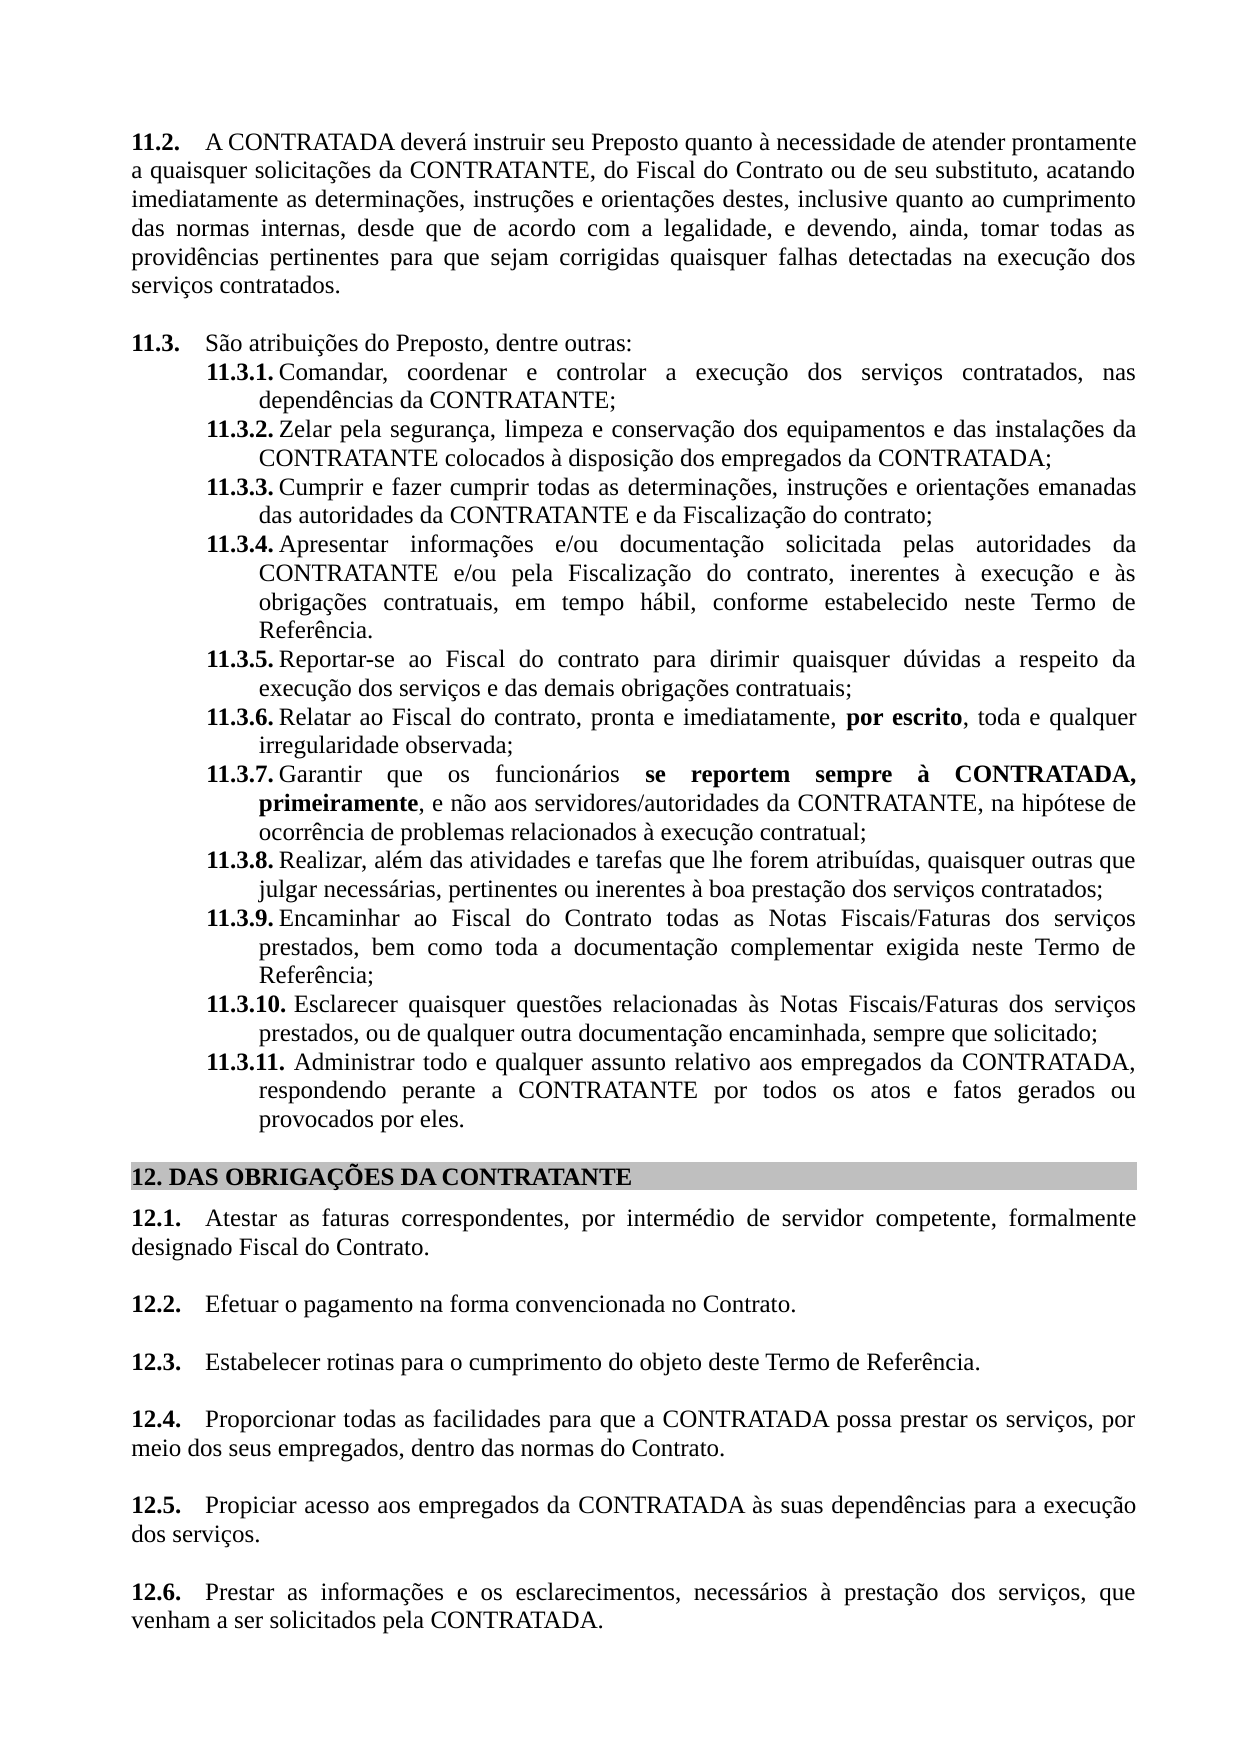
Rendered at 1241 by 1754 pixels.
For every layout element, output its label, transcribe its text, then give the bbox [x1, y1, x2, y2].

list Zelar pela segurança, limpeza e conservação dos equipamentos e das instalações da CONTRATANTE colocados à disposição dos empregados da CONTRATADA; [206, 414, 1137, 472]
list Prestar as informações e os esclarecimentos, necessários à prestação dos serviços, que venham a ser solicitados pela CONTRATADA. [131, 1577, 1137, 1634]
list Propiciar acesso aos empregados da CONTRATADA às suas dependências para a execução dos serviços. [131, 1490, 1137, 1548]
list Apresentar informações e/ou documentação solicitada pelas autoridades da CONTRATANTE e/ou pela Fiscalização do contrato, inerentes à execução e às obrigações contratuais, em tempo hábil, conforme estabelecido neste Termo de Referência. [206, 529, 1137, 644]
list Relatar ao Fiscal do contrato, pronta e imediatamente, por escrito, toda e qualquer irregularidade observada; [206, 702, 1137, 759]
list São atribuições do Preposto, dentre outras: [131, 328, 1137, 357]
list Encaminhar ao Fiscal do Contrato todas as Notas Fiscais/Faturas dos serviços prestados, bem como toda a documentação complementar exigida neste Termo de Referência; [206, 903, 1137, 989]
list DAS OBRIGAÇÕES DA CONTRATANTE [131, 1162, 1137, 1190]
list Reportar-se ao Fiscal do contrato para dirimir quaisquer dúvidas a respeito da execução dos serviços e das demais obrigações contratuais; [206, 644, 1137, 702]
list Administrar todo e qualquer assunto relativo aos empregados da CONTRATADA, respondendo perante a CONTRATANTE por todos os atos e fatos gerados ou provocados por eles. [206, 1047, 1137, 1133]
list Proporcionar todas as facilidades para que a CONTRATADA possa prestar os serviços, por meio dos seus empregados, dentro das normas do Contrato. [131, 1404, 1137, 1462]
list Esclarecer quaisquer questões relacionadas às Notas Fiscais/Faturas dos serviços prestados, ou de qualquer outra documentação encaminhada, sempre que solicitado; [206, 989, 1137, 1047]
list Cumprir e fazer cumprir todas as determinações, instruções e orientações emanadas das autoridades da CONTRATANTE e da Fiscalização do contrato; [206, 472, 1137, 529]
list Estabelecer rotinas para o cumprimento do objeto deste Termo de Referência. [131, 1347, 1137, 1375]
list Efetuar o pagamento na forma convencionada no Contrato. [131, 1289, 1137, 1318]
list Comandar, coordenar e controlar a execução dos serviços contratados, nas dependências da CONTRATANTE; [206, 357, 1137, 414]
list Garantir que os funcionários se reportem sempre à CONTRATADA, primeiramente, e não aos servidores/autoridades da CONTRATANTE, na hipótese de ocorrência de problemas relacionados à execução contratual; [206, 759, 1137, 845]
list Atestar as faturas correspondentes, por intermédio de servidor competente, formalmente designado Fiscal do Contrato. [131, 1203, 1137, 1260]
list A CONTRATADA deverá instruir seu Preposto quanto à necessidade de atender prontamente a quaisquer solicitações da CONTRATANTE, do Fiscal do Contrato ou de seu substituto, acatando imediatamente as determinações, instruções e orientações destes, inclusive quanto ao cumprimento das normas internas, desde que de acordo com a legalidade, e devendo, ainda, tomar todas as providências pertinentes para que sejam corrigidas quaisquer falhas detectadas na execução dos serviços contratados. [131, 127, 1137, 299]
list Realizar, além das atividades e tarefas que lhe forem atribuídas, quaisquer outras que julgar necessárias, pertinentes ou inerentes à boa prestação dos serviços contratados; [206, 845, 1137, 903]
